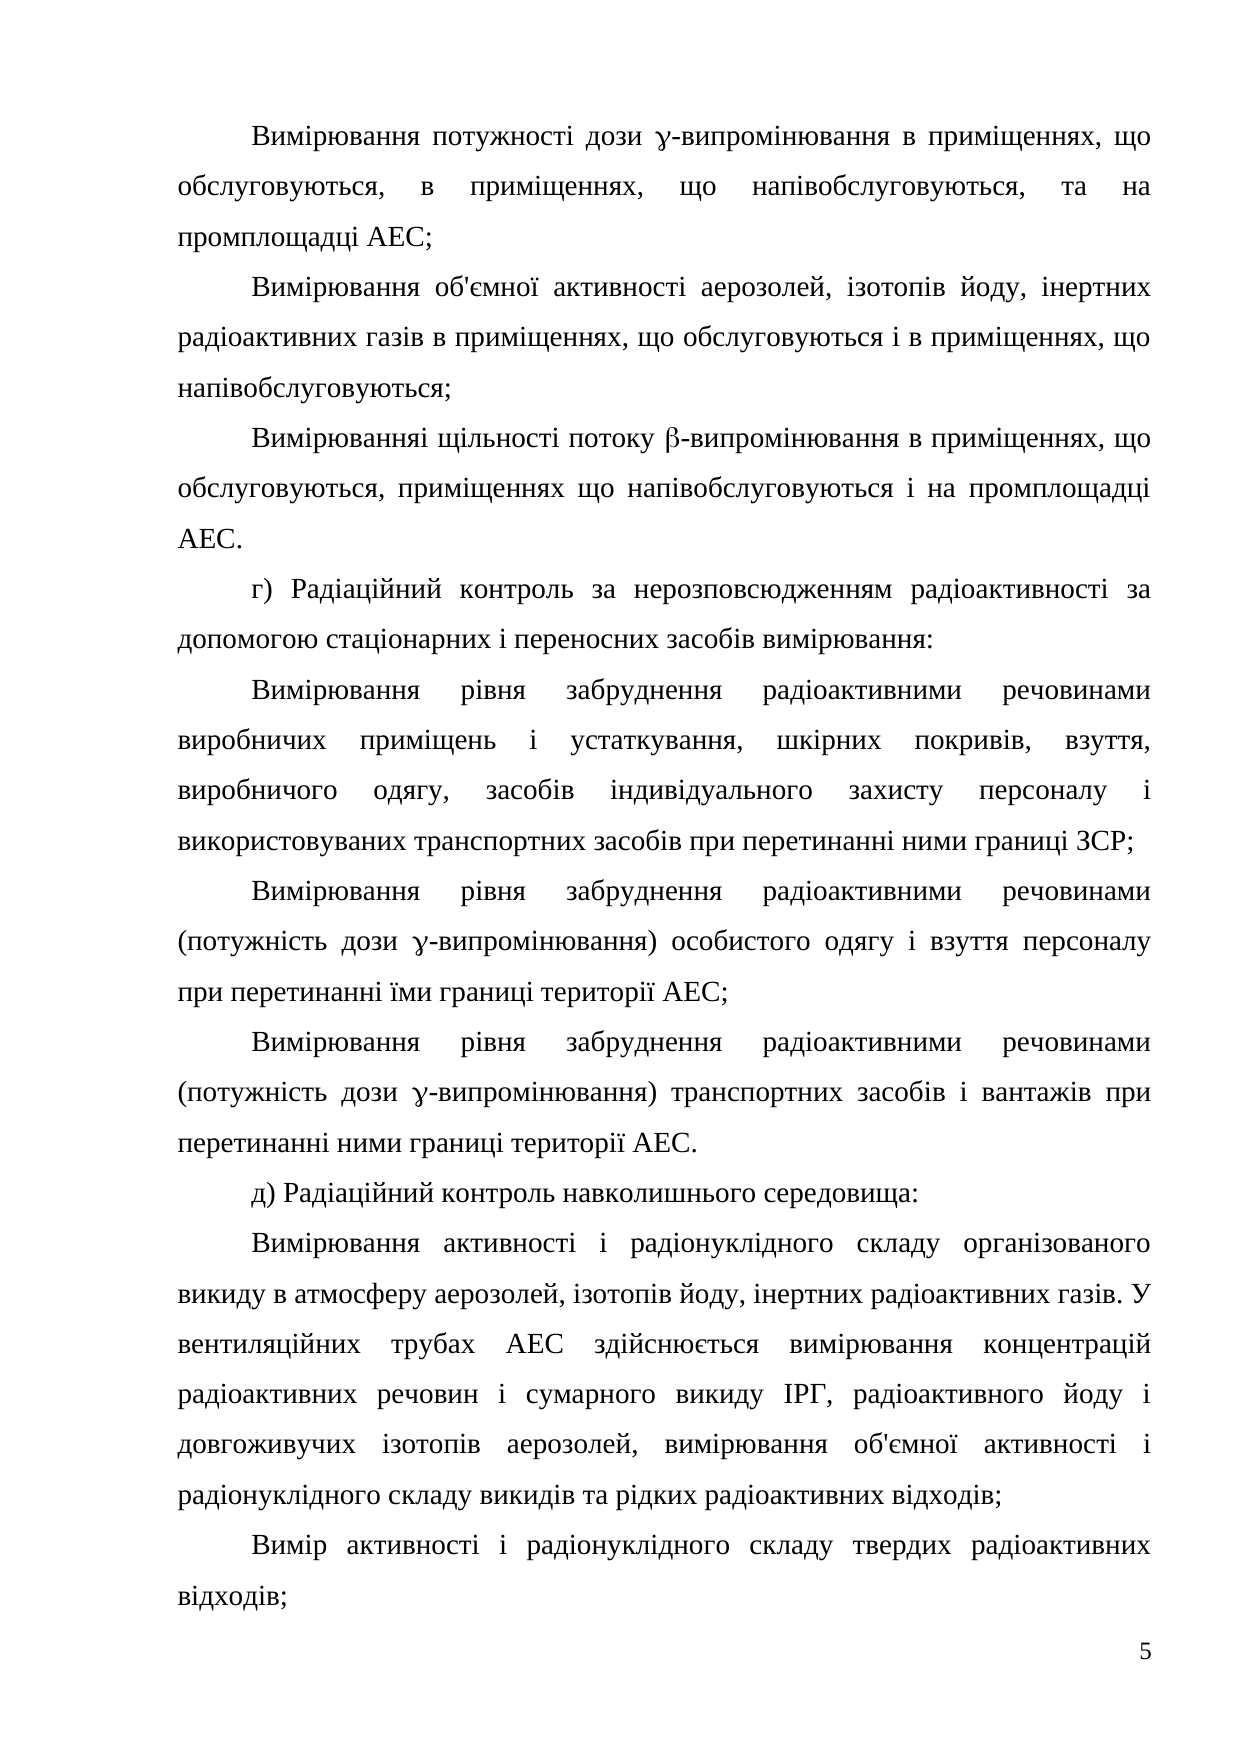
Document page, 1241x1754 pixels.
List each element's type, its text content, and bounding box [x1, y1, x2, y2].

text Вимірювання рівня забруднення радіоактивними речовинами (потужність дози -випромінювання) транспортних засобів і вантажів при перетинанні ними границі території АЕС. [177, 1024, 1152, 1158]
text г) Радіаційний контроль за нерозповсюдженням радіоактивності за допомогою стаціонарних і переносних засобів вимірювання: [177, 571, 1152, 655]
text Вимірюванняі щільності потоку -випромінювання в приміщеннях, що обслуговуються, приміщеннях що напівобслуговуються і на промплощадці АЕС. [177, 420, 1152, 554]
text Вимірювання об'ємної активності аерозолей, ізотопів йоду, інертних радіоактивних газів в приміщеннях, що обслуговуються і в приміщеннях, що напівобслуговуються; [177, 269, 1152, 403]
text Вимірювання потужності дози -випромінювання в приміщеннях, що обслуговуються, в приміщеннях, що напівобслуговуються, та на промплощадці АЕС; [177, 118, 1152, 252]
text Вимір активності і радіонуклідного складу твердих радіоактивних відходів; [177, 1527, 1152, 1611]
text Вимірювання рівня забруднення радіоактивними речовинами виробничих приміщень і устаткування, шкірних покривів, взуття, виробничого одягу, засобів індивідуального захисту персоналу і використовуваних транспортних засобів при перетинанні ними границі ЗСР; [177, 672, 1152, 856]
text Вимірювання рівня забруднення радіоактивними речовинами (потужність дози -випромінювання) особистого одягу і взуття персоналу при перетинанні їми границі території АЕС; [177, 873, 1152, 1007]
text д) Радіаційний контроль навколишнього середовища: [177, 1175, 1152, 1209]
text Вимірювання активності і радіонуклідного складу організованого викиду в атмосферу аерозолей, ізотопів йоду, інертних радіоактивних газів. У вентиляційних трубах АЕС здійснюється вимірювання концентрацій радіоактивних речовин і сумарного викиду ІРГ, радіоактивного йоду і довгоживучих ізотопів аерозолей, вимірювання об'ємної активності і радіонуклідного складу викидів та рідких радіоактивних відходів; [177, 1225, 1152, 1511]
